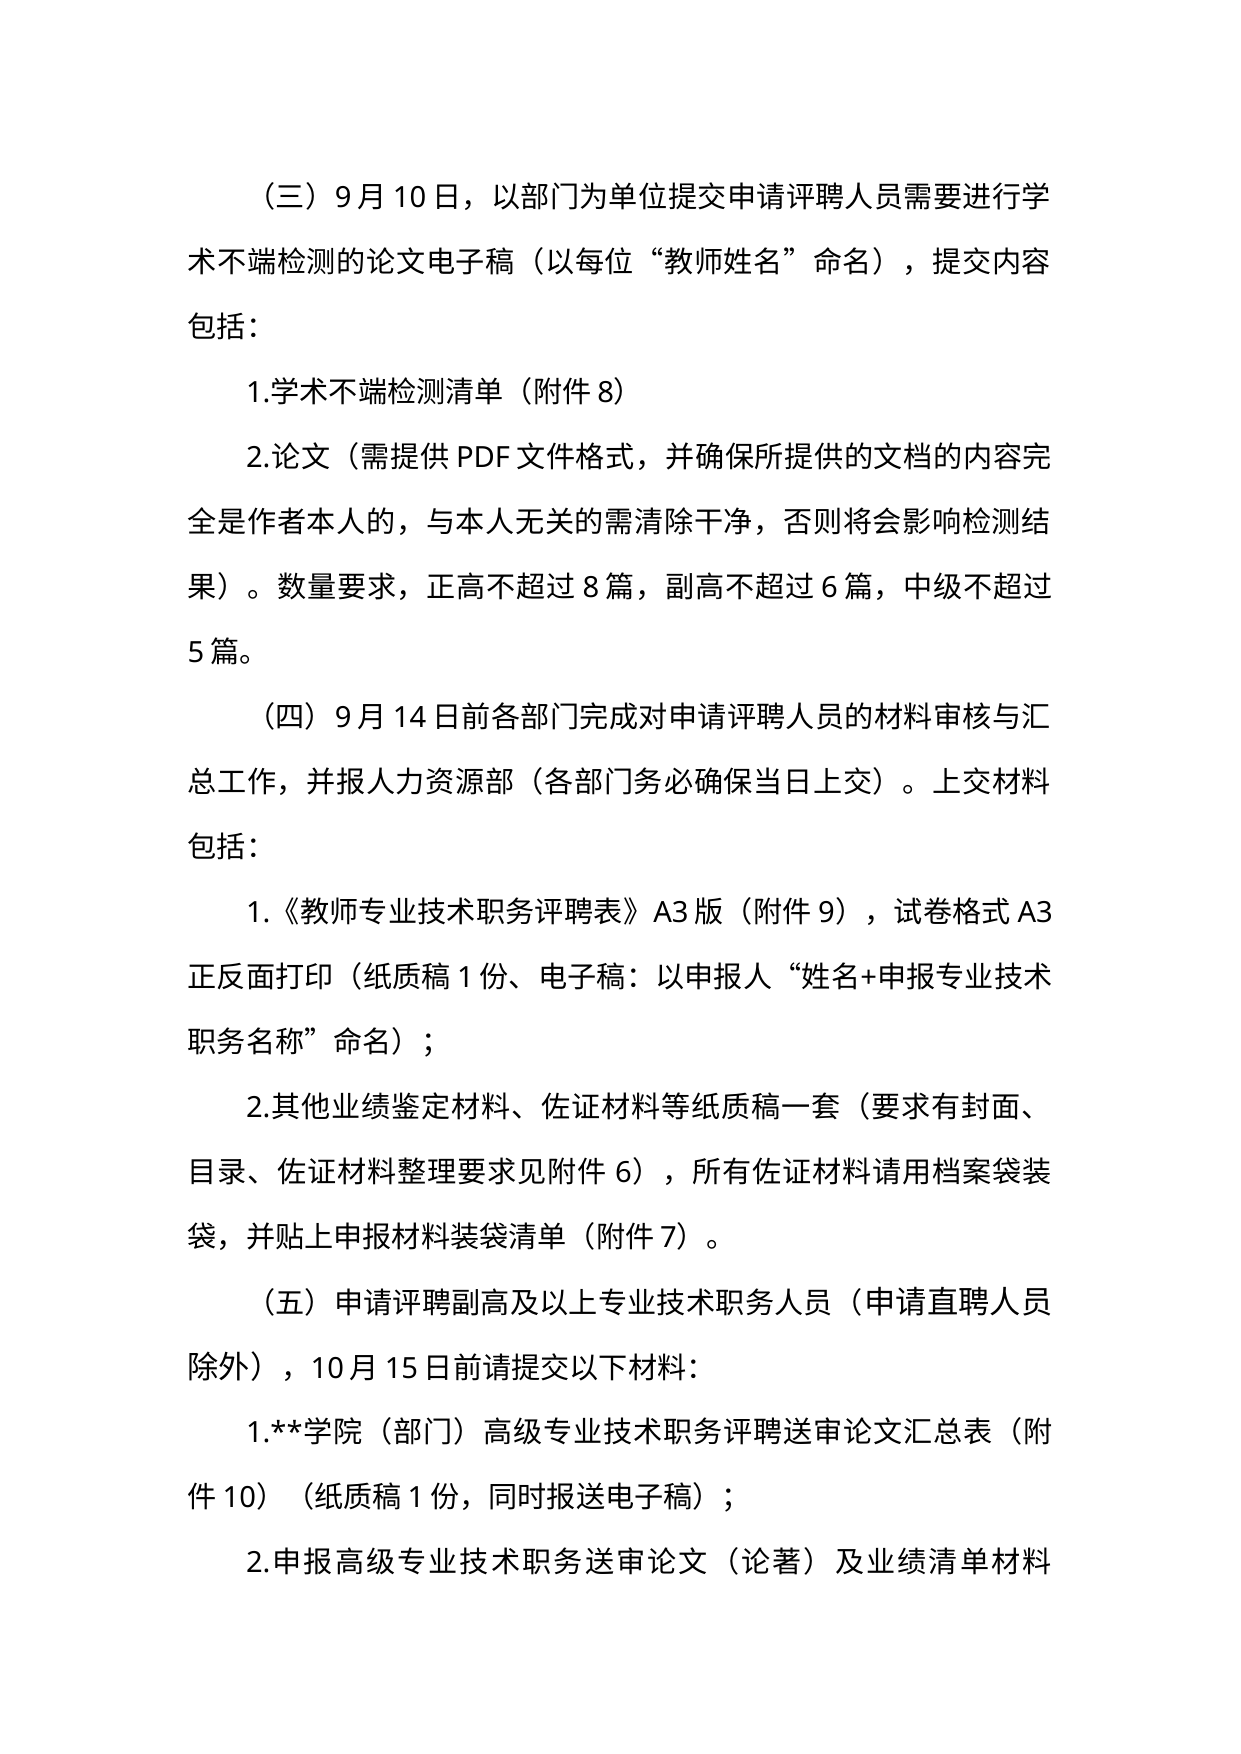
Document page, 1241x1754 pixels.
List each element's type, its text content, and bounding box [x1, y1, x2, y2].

text 1.《教师专业技术职务评聘表》A3版（附件9），试卷格式A3正反面打印（纸质稿1份、电子稿：以申报人“姓名+申报专业技术职务名称”命名）； [187, 877, 1053, 1072]
text 2.论文（需提供PDF文件格式，并确保所提供的文档的内容完全是作者本人的，与本人无关的需清除干净，否则将会影响检测结果）。数量要求，正高不超过8篇，副高不超过6篇，中级不超过5篇。 [187, 422, 1053, 682]
text 1.学术不端检测清单（附件8） [187, 357, 1053, 422]
text 2.其他业绩鉴定材料、佐证材料等纸质稿一套（要求有封面、目录、佐证材料整理要求见附件6），所有佐证材料请用档案袋装袋，并贴上申报材料装袋清单（附件7）。 [187, 1072, 1053, 1267]
text （三）9月10日，以部门为单位提交申请评聘人员需要进行学术不端检测的论文电子稿（以每位“教师姓名”命名），提交内容包括： [187, 162, 1053, 357]
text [187, 1527, 1053, 1592]
text （四）9月14日前各部门完成对申请评聘人员的材料审核与汇总工作，并报人力资源部（各部门务必确保当日上交）。上交材料包括： [187, 682, 1053, 877]
text 1.**学院（部门）高级专业技术职务评聘送审论文汇总表（附件10）（纸质稿1份，同时报送电子稿）； [187, 1397, 1053, 1527]
text （五）申请评聘副高及以上专业技术职务人员（申请直聘人员除外），10月15日前请提交以下材料： [187, 1267, 1053, 1397]
